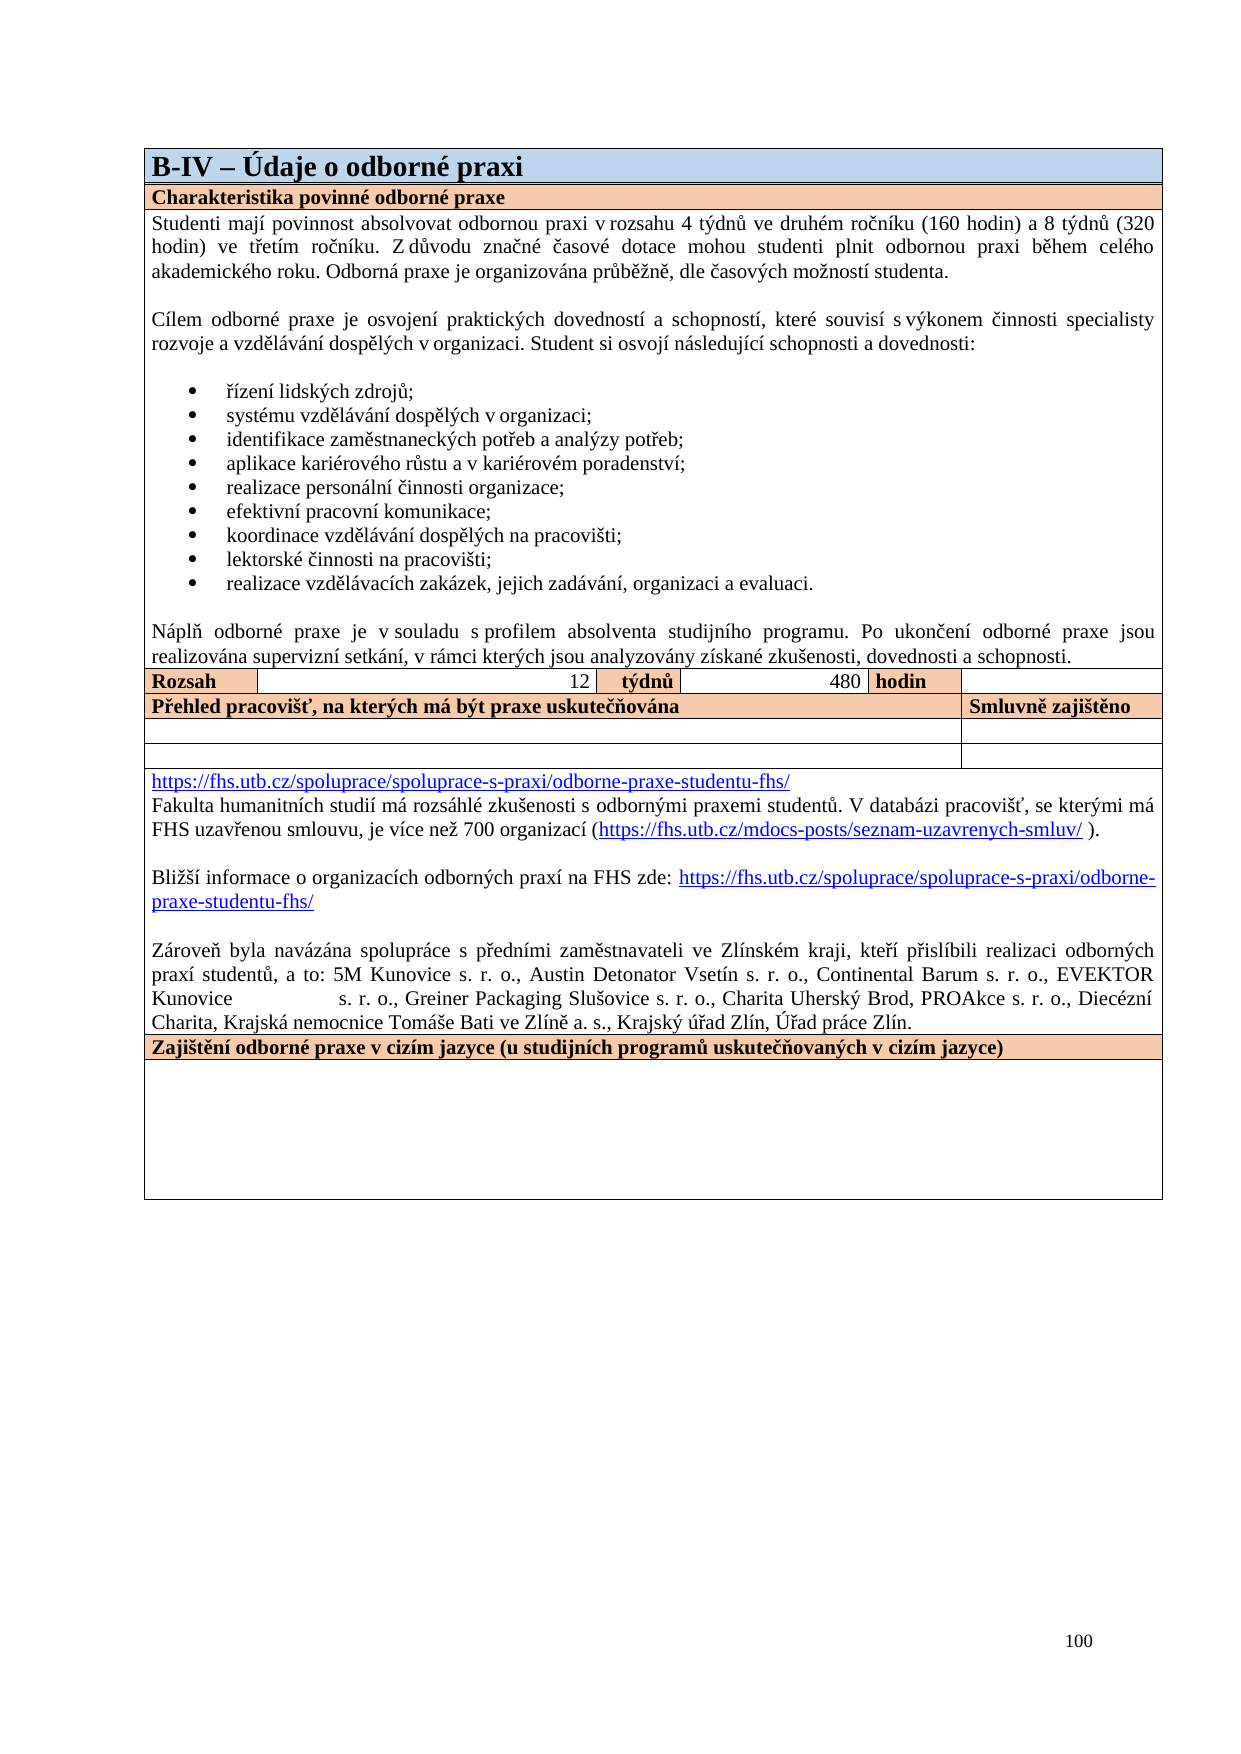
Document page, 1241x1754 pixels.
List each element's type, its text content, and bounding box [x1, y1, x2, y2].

table_cell https://fhs.utb.cz/spoluprace/spoluprace-s-praxi/odborne-praxe-studentu-fhs/ Fakulta humanitních studií má rozsáhlé zkušenosti s odbornými praxemi studentů. V databázi pracovišť, se kterými má FHS uzavřenou smlouvu, je více než 700 organizací (https://fhs.utb.cz/mdocs-posts/seznam-uzavrenych-smluv/ ). Bližší informace o organizacích odborných praxí na FHS zde: https://fhs.utb.cz/spoluprace/spoluprace-s-praxi/odborne-praxe-studentu-fhs/ Zároveň byla navázána spolupráce s předními zaměstnavateli ve Zlínském kraji, kteří přislíbili realizaci odborných praxí studentů, a to: 5M Kunovice s. r. o., Austin Detonator Vsetín s. r. o., Continental Barum s. r. o., EVEKTOR Kunovice s. r. o., Greiner Packaging Slušovice s. r. o., Charita Uherský Brod, PROAkce s. r. o., Diecézní Charita, Krajská nemocnice Tomáše Bati ve Zlíně a. s., Krajský úřad Zlín, Úřad práce Zlín. [145, 769, 1162, 1034]
table_cell 480 [681, 669, 868, 693]
table_cell [145, 719, 961, 743]
table_cell týdnů [597, 669, 680, 693]
table_cell Rozsah [145, 669, 257, 693]
table_cell [962, 719, 1162, 743]
table_cell Smluvně zajištěno [962, 694, 1162, 718]
table_cell Charakteristika povinné odborné praxe [145, 185, 1162, 209]
table_cell [145, 1060, 1162, 1199]
table_cell Přehled pracovišť, na kterých má být praxe uskutečňována [145, 694, 961, 718]
table_cell hodin [869, 669, 961, 693]
table_header B-IV – Údaje o odborné praxi [145, 149, 1162, 182]
table_cell Studenti mají povinnost absolvovat odbornou praxi v rozsahu 4 týdnů ve druhém ročníku (160 hodin) a 8 týdnů (320 hodin) ve třetím ročníku. Z důvodu značné časové dotace mohou studenti plnit odbornou praxi během celého akademického roku. Odborná praxe je organizována průběžně, dle časových možností studenta. Cílem odborné praxe je osvojení praktických dovedností a schopností, které souvisí s výkonem činnosti specialisty rozvoje a vzdělávání dospělých v organizaci. Student si osvojí následující schopnosti a dovednosti: řízení lidských zdrojů; systému vzdělávání dospělých v organizaci; identifikace zaměstnaneckých potřeb a analýzy potřeb; aplikace kariérového růstu a v kariérovém poradenství; realizace personální činnosti organizace; efektivní pracovní komunikace; koordinace vzdělávání dospělých na pracovišti; lektorské činnosti na pracovišti; realizace vzdělávacích zakázek, jejich zadávání, organizaci a evaluaci. Náplň odborné praxe je v souladu s profilem absolventa studijního programu. Po ukončení odborné praxe jsou realizována supervizní setkání, v rámci kterých jsou analyzovány získané zkušenosti, dovednosti a schopnosti. [145, 210, 1162, 668]
table_cell [962, 744, 1162, 768]
table_cell [145, 744, 961, 768]
table_cell 12 [258, 669, 596, 693]
table_cell [962, 669, 1162, 693]
table_cell Zajištění odborné praxe v cizím jazyce (u studijních programů uskutečňovaných v cizím jazyce) [145, 1035, 1162, 1059]
